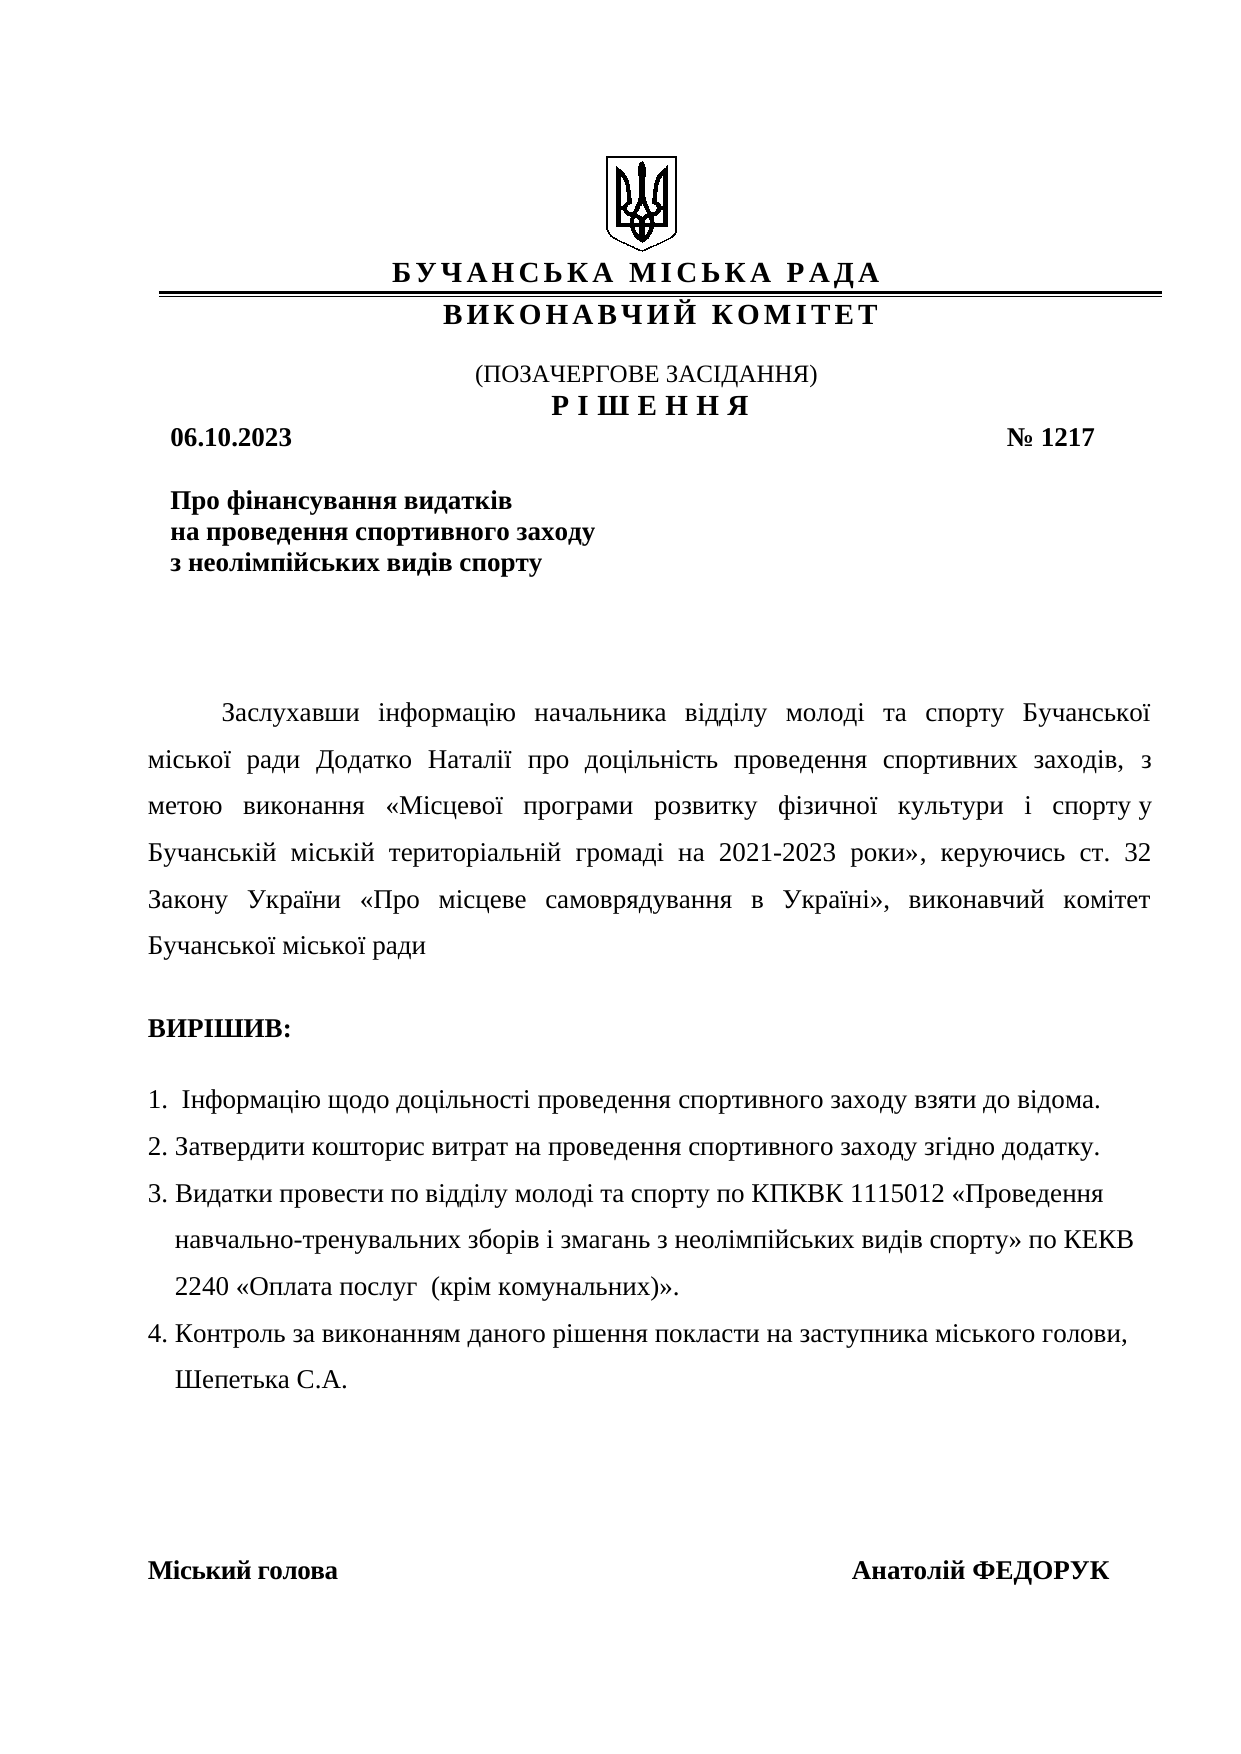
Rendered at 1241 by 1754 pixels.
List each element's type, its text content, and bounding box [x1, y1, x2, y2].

text 2240 «Оплата послуг (крім комунальних)». [148, 1270, 1152, 1301]
text 4. Контроль за виконанням даного рішення покласти на заступника міського голови, [148, 1317, 1152, 1348]
text БУЧАНСЬКА МІСЬКА РАДА [295, 256, 1152, 289]
text Шепетька С.А. [148, 1363, 1152, 1394]
text 2. Затвердити кошторис витрат на проведення спортивного заходу згідно додатку. [148, 1130, 1152, 1161]
text РІШЕННЯ [148, 388, 1152, 422]
text 3. Видатки провести по відділу молоді та спорту по КПКВК 1115012 «Проведення [148, 1177, 1152, 1208]
text навчально-тренувальних зборів і змагань з неолімпійських видів спорту» по КЕКВ [148, 1223, 1152, 1254]
text Міський голова Анатолій ФЕДОРУК [148, 1554, 1152, 1585]
table_header № 1217 [989, 422, 1193, 608]
text Заслухавши інформацію начальника відділу молоді та спорту Бучанської міської ради Додатко Наталії про доцільність проведення спортивних заходів, з метою виконання «Місцевої програми розвитку фізичної культури і спорту у Бучанській міській територіальній громаді на 2021-2023 роки», керуючись ст. 32 Закону України «Про місцеве самоврядування в Україні», виконавчий комітет Бучанської міської ради [148, 696, 1152, 961]
table_header 06.10.2023 Про фінансування видатків на проведення спортивного заходу з неолімпійських видів спорту [159, 422, 989, 608]
text (ПОЗАЧЕРГОВЕ ЗАСІДАННЯ) [103, 359, 1152, 388]
text ВИРІШИВ: [148, 1012, 1152, 1043]
table_header ВИКОНАВЧИЙ КОМІТЕТ [159, 297, 1162, 331]
text 1. Інформацію щодо доцільності проведення спортивного заходу взяти до відома. [148, 1083, 1152, 1114]
